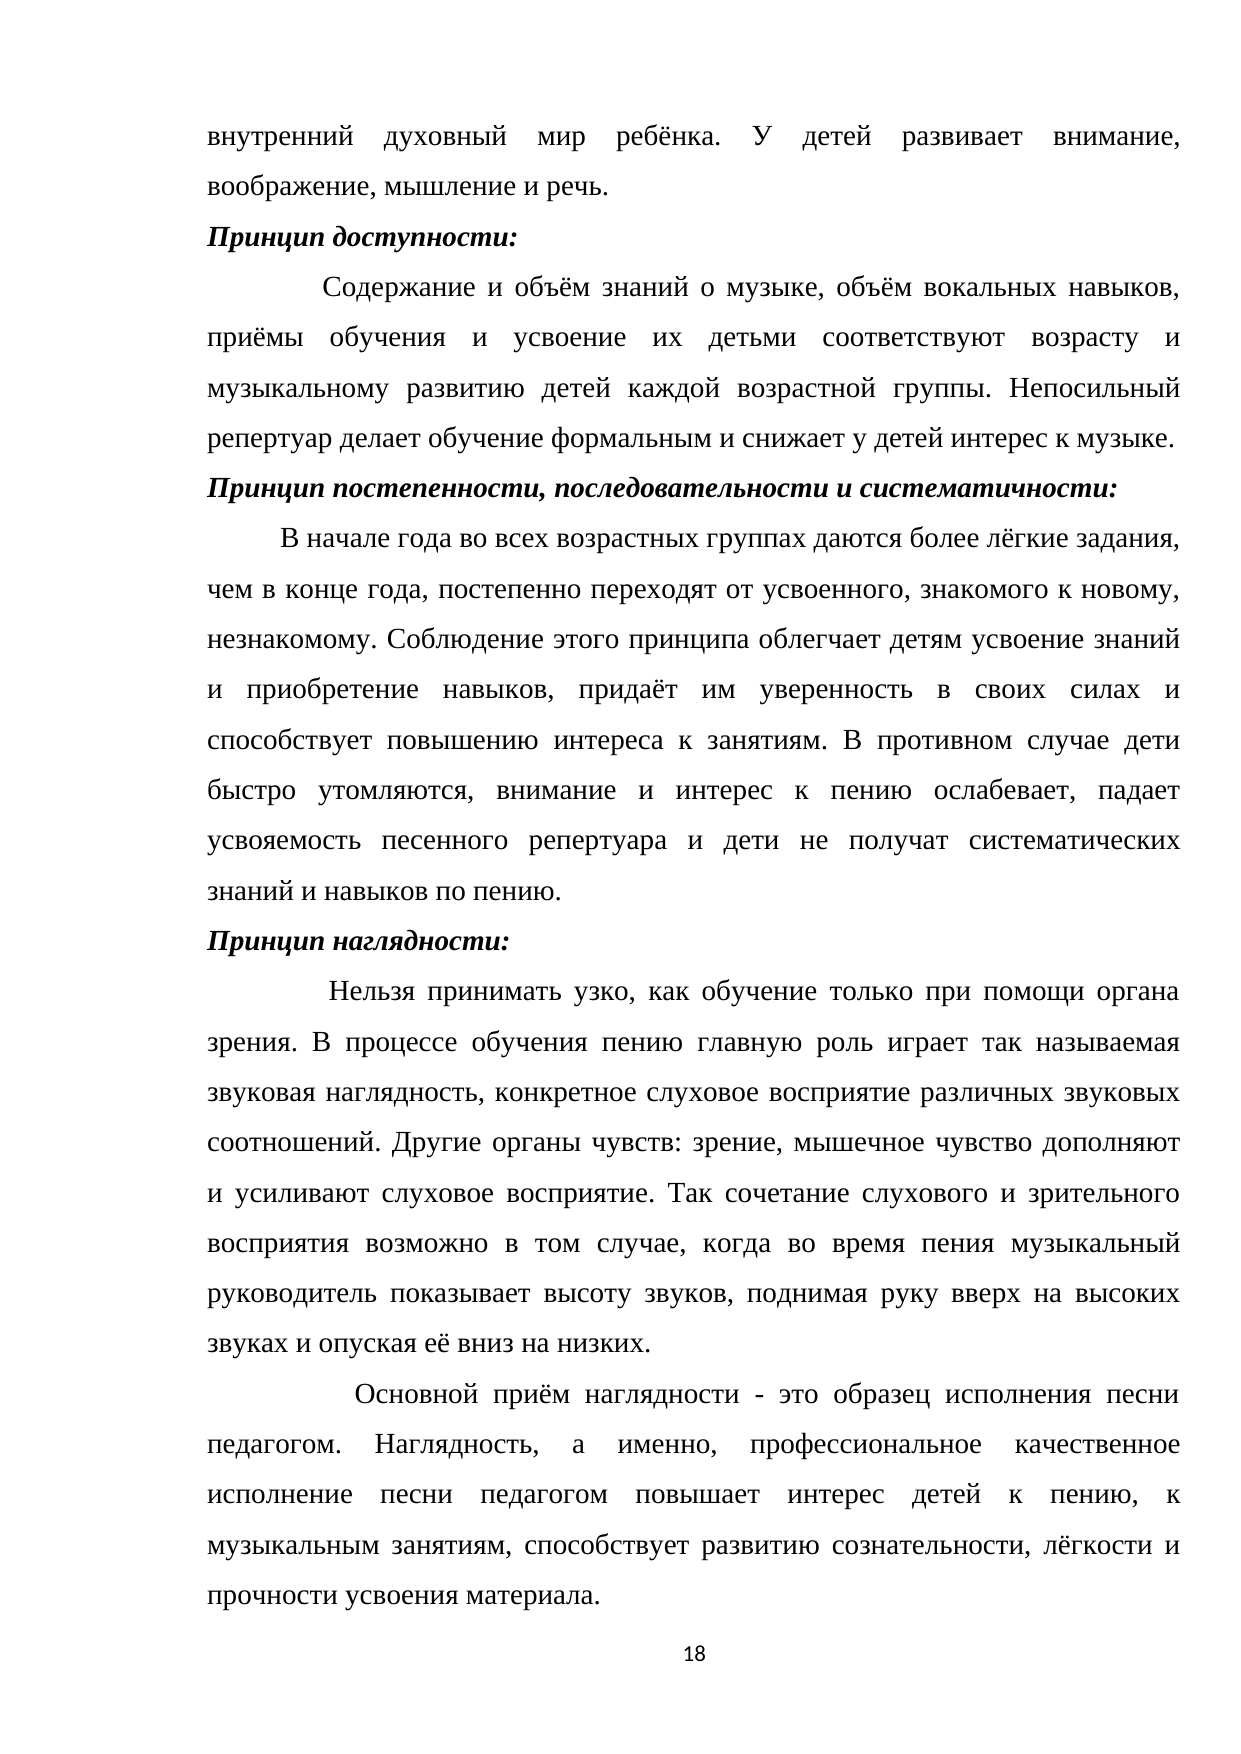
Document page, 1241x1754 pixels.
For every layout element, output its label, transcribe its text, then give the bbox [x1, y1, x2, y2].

text Принцип доступности: [207, 219, 1181, 252]
text Содержание и объём знаний о музыке, объём вокальных навыков, приёмы обучения и усвоение их детьми соответствуют возрасту и музыкальному развитию детей каждой возрастной группы. Непосильный репертуар делает обучение формальным и снижает у детей интерес к музыке. [207, 269, 1181, 453]
text Принцип постепенности, последовательности и систематичности: [207, 470, 1181, 504]
text В начале года во всех возрастных группах даются более лёгкие задания, чем в конце года, постепенно переходят от усвоенного, знакомого к новому, незнакомому. Соблюдение этого принципа облегчает детям усвоение знаний и приобретение навыков, придаёт им уверенность в своих силах и способствует повышению интереса к занятиям. В противном случае дети быстро утомляются, внимание и интерес к пению ослабевает, падает усвояемость песенного репертуара и дети не получат систематических знаний и навыков по пению. [207, 521, 1181, 906]
text Принцип наглядности: [207, 923, 1181, 957]
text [207, 118, 1181, 202]
text Нельзя принимать узко, как обучение только при помощи органа зрения. В процессе обучения пению главную роль играет так называемая звуковая наглядность, конкретное слуховое восприятие различных звуковых соотношений. Другие органы чувств: зрение, мышечное чувство дополняют и усиливают слуховое восприятие. Так сочетание слухового и зрительного восприятия возможно в том случае, когда во время пения музыкальный руководитель показывает высоту звуков, поднимая руку вверх на высоких звуках и опуская её вниз на низких. [207, 973, 1181, 1359]
text Основной приём наглядности - это образец исполнения песни педагогом. Наглядность, а именно, профессиональное качественное исполнение песни педагогом повышает интерес детей к пению, к музыкальным занятиям, способствует развитию сознательности, лёгкости и прочности усвоения материала. [207, 1376, 1181, 1611]
